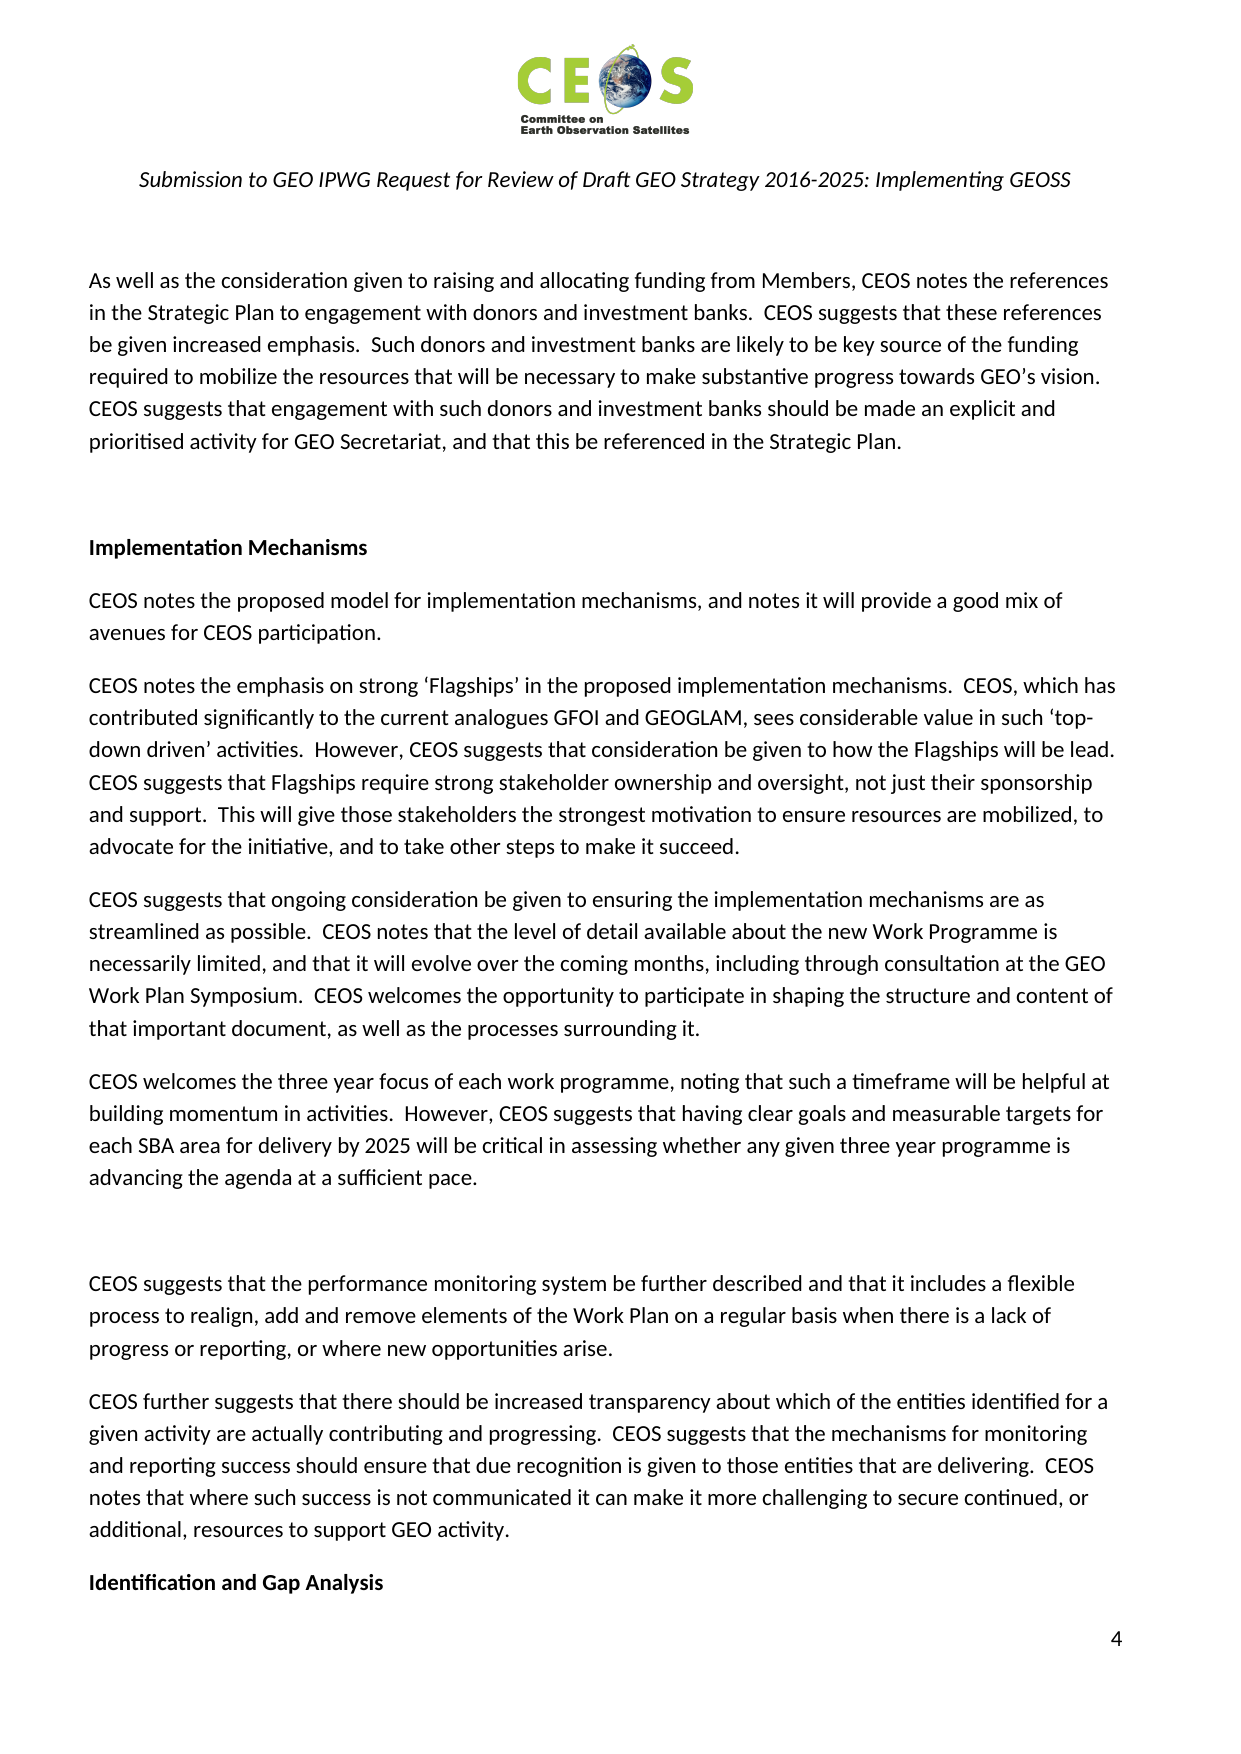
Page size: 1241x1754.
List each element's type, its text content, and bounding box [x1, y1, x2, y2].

text CEOS further suggests that there should be increased transparency about which of the entities identified for a given activity are actually contributing and progressing. CEOS suggests that the mechanisms for monitoring and reporting success should ensure that due recognition is given to those entities that are delivering. CEOS notes that where such success is not communicated it can make it more challenging to secure continued, or additional, resources to support GEO activity. [89, 1387, 1122, 1543]
text Identification and Gap Analysis [89, 1568, 1122, 1597]
text CEOS notes the emphasis on strong ‘Flagships’ in the proposed implementation mechanisms. CEOS, which has contributed significantly to the current analogues GFOI and GEOGLAM, sees considerable value in such ‘top-down driven’ activities. However, CEOS suggests that consideration be given to how the Flagships will be lead. CEOS suggests that Flagships require strong stakeholder ownership and oversight, not just their sponsorship and support. This will give those stakeholders the strongest motivation to ensure resources are mobilized, to advocate for the initiative, and to take other steps to make it succeed. [89, 671, 1122, 860]
text As well as the consideration given to raising and allocating funding from Members, CEOS notes the references in the Strategic Plan to engagement with donors and investment banks. CEOS suggests that these references be given increased emphasis. Such donors and investment banks are likely to be key source of the funding required to mobilize the resources that will be necessary to make substantive progress towards GEO’s vision. CEOS suggests that engagement with such donors and investment banks should be made an explicit and prioritised activity for GEO Secretariat, and that this be referenced in the Strategic Plan. [89, 266, 1122, 455]
picture [517, 44, 693, 138]
text Implementation Mechanisms [89, 533, 1122, 561]
text CEOS suggests that ongoing consideration be given to ensuring the implementation mechanisms are as streamlined as possible. CEOS notes that the level of detail available about the new Work Programme is necessarily limited, and that it will evolve over the coming months, including through consultation at the GEO Work Plan Symposium. CEOS welcomes the opportunity to participate in shaping the structure and content of that important document, as well as the processes surrounding it. [89, 885, 1122, 1042]
text CEOS notes the proposed model for implementation mechanisms, and notes it will provide a good mix of avenues for CEOS participation. [89, 586, 1122, 646]
text CEOS welcomes the three year focus of each work programme, noting that such a timeframe will be helpful at building momentum in activities. However, CEOS suggests that having clear goals and measurable targets for each SBA area for delivery by 2025 will be critical in assessing whether any given three year programme is advancing the agenda at a sufficient pace. [89, 1067, 1122, 1191]
text CEOS suggests that the performance monitoring system be further described and that it includes a flexible process to realign, add and remove elements of the Work Plan on a regular basis when there is a lack of progress or reporting, or where new opportunities arise. [89, 1269, 1122, 1362]
